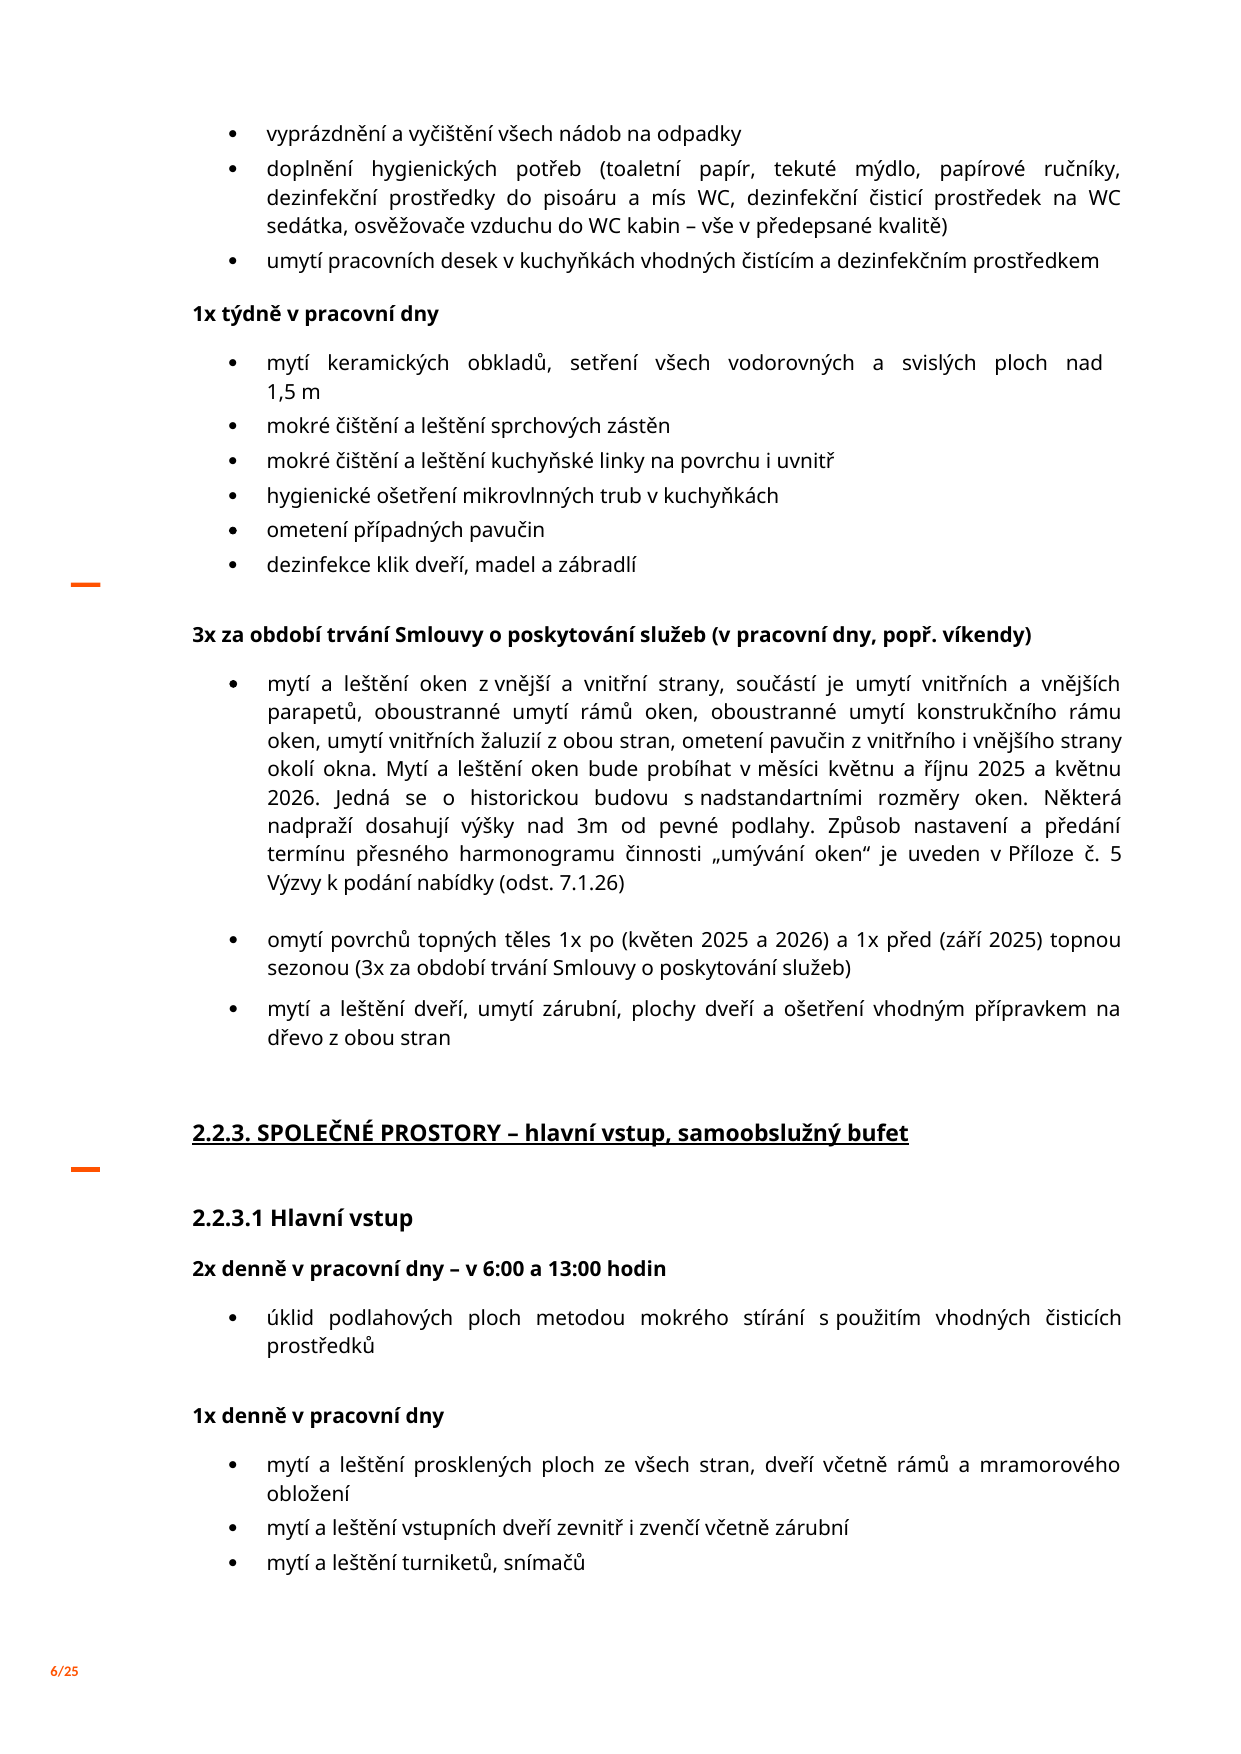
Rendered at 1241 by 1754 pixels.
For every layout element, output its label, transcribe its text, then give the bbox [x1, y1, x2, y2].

list ometení případných pavučin [229, 516, 1122, 544]
list omytí povrchů topných těles 1x po (květen 2025 a 2026) a 1x před (září 2025) topnou sezonou (3x za období trvání Smlouvy o poskytování služeb) [229, 925, 1122, 982]
list úklid podlahových ploch metodou mokrého stírání s použitím vhodných čisticích prostředků [229, 1303, 1122, 1360]
list vyprázdnění a vyčištění všech nádob na odpadky [229, 119, 1122, 148]
list mokré čištění a leštění sprchových zástěn [229, 412, 1122, 440]
text 2x denně v pracovní dny – v 6:00 a 13:00 hodin [192, 1254, 1122, 1282]
list mytí a leštění turniketů, snímačů [229, 1548, 1122, 1577]
list mytí a leštění vstupních dveří zevnitř i zvenčí včetně zárubní [229, 1513, 1122, 1542]
list doplnění hygienických potřeb (toaletní papír, tekuté mýdlo, papírové ručníky, dezinfekční prostředky do pisoáru a mís WC, dezinfekční čisticí prostředek na WC sedátka, osvěžovače vzduchu do WC kabin – vše v předepsané kvalitě) [229, 154, 1122, 239]
list umytí pracovních desek v kuchyňkách vhodných čistícím a dezinfekčním prostředkem [229, 246, 1122, 274]
subtitle 2.2.3. SPOLEČNÉ PROSTORY – hlavní vstup, samoobslužný bufet [192, 1117, 1122, 1148]
list mokré čištění a leštění kuchyňské linky na povrchu i uvnitř [229, 446, 1122, 475]
text 1x denně v pracovní dny [192, 1401, 1122, 1429]
list hygienické ošetření mikrovlnných trub v kuchyňkách [229, 481, 1122, 509]
text 2.2.3.1 Hlavní vstup [192, 1202, 1122, 1233]
text 1x týdně v pracovní dny [192, 299, 1122, 328]
text 3x za období trvání Smlouvy o poskytování služeb (v pracovní dny, popř. víkendy) [192, 620, 1122, 648]
list mytí a leštění oken z vnější a vnitřní strany, součástí je umytí vnitřních a vnějších parapetů, oboustranné umytí rámů oken, oboustranné umytí konstrukčního rámu oken, umytí vnitřních žaluzií z obou stran, ometení pavučin z vnitřního i vnějšího strany okolí okna. Mytí a leštění oken bude probíhat v měsíci květnu a říjnu 2025 a květnu 2026. Jedná se o historickou budovu s nadstandartními rozměry oken. Některá nadpraží dosahují výšky nad 3m od pevné podlahy. Způsob nastavení a předání termínu přesného harmonogramu činnosti „umývání oken“ je uveden v Příloze č. 5 Výzvy k podání nabídky (odst. 7.1.26) [229, 669, 1122, 896]
list mytí a leštění dveří, umytí zárubní, plochy dveří a ošetření vhodným přípravkem na dřevo z obou stran [229, 994, 1122, 1051]
list mytí keramických obkladů, setření všech vodorovných a svislých ploch nad 1,5 m [229, 348, 1122, 405]
list dezinfekce klik dveří, madel a zábradlí [229, 550, 1122, 579]
list mytí a leštění prosklených ploch ze všech stran, dveří včetně rámů a mramorového obložení [229, 1450, 1122, 1507]
